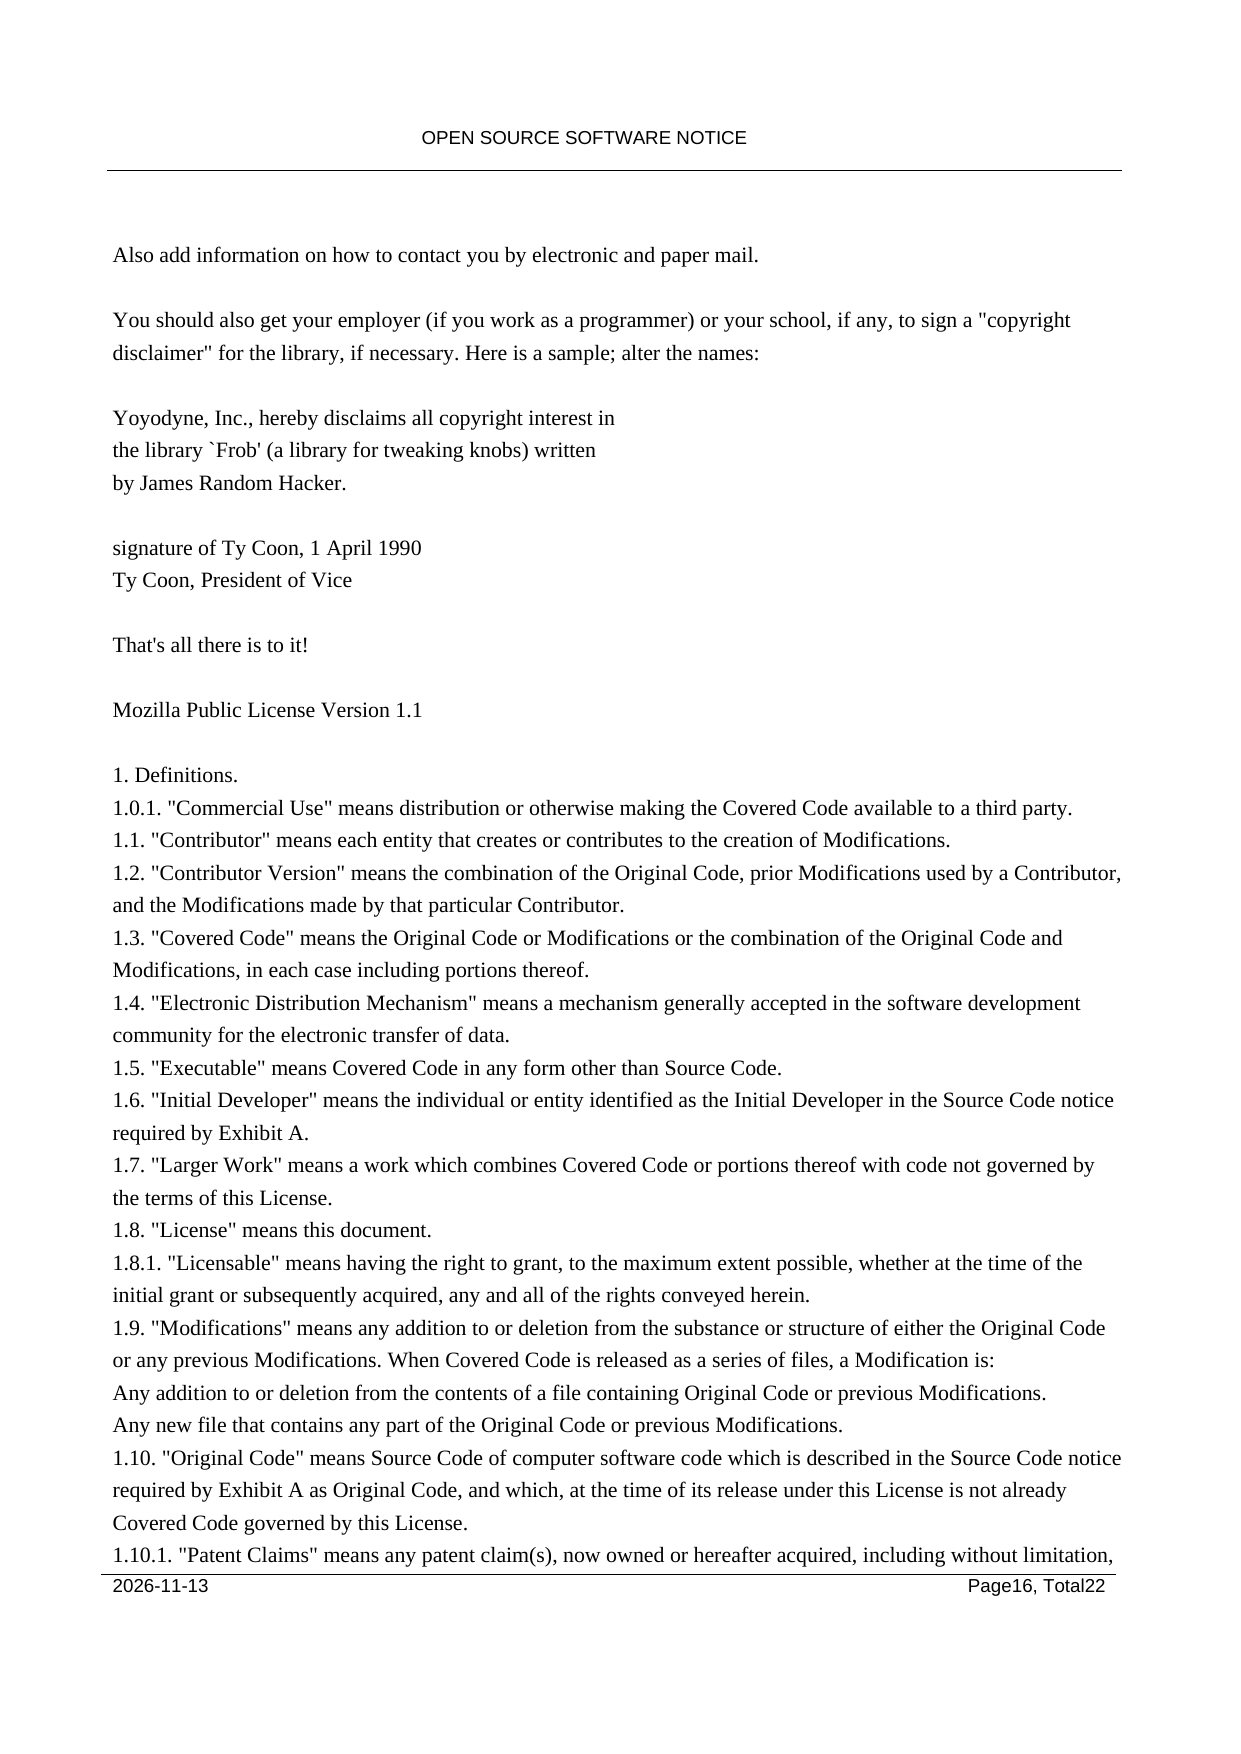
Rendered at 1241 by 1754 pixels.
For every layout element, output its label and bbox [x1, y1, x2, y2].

text [112, 206, 1128, 1571]
